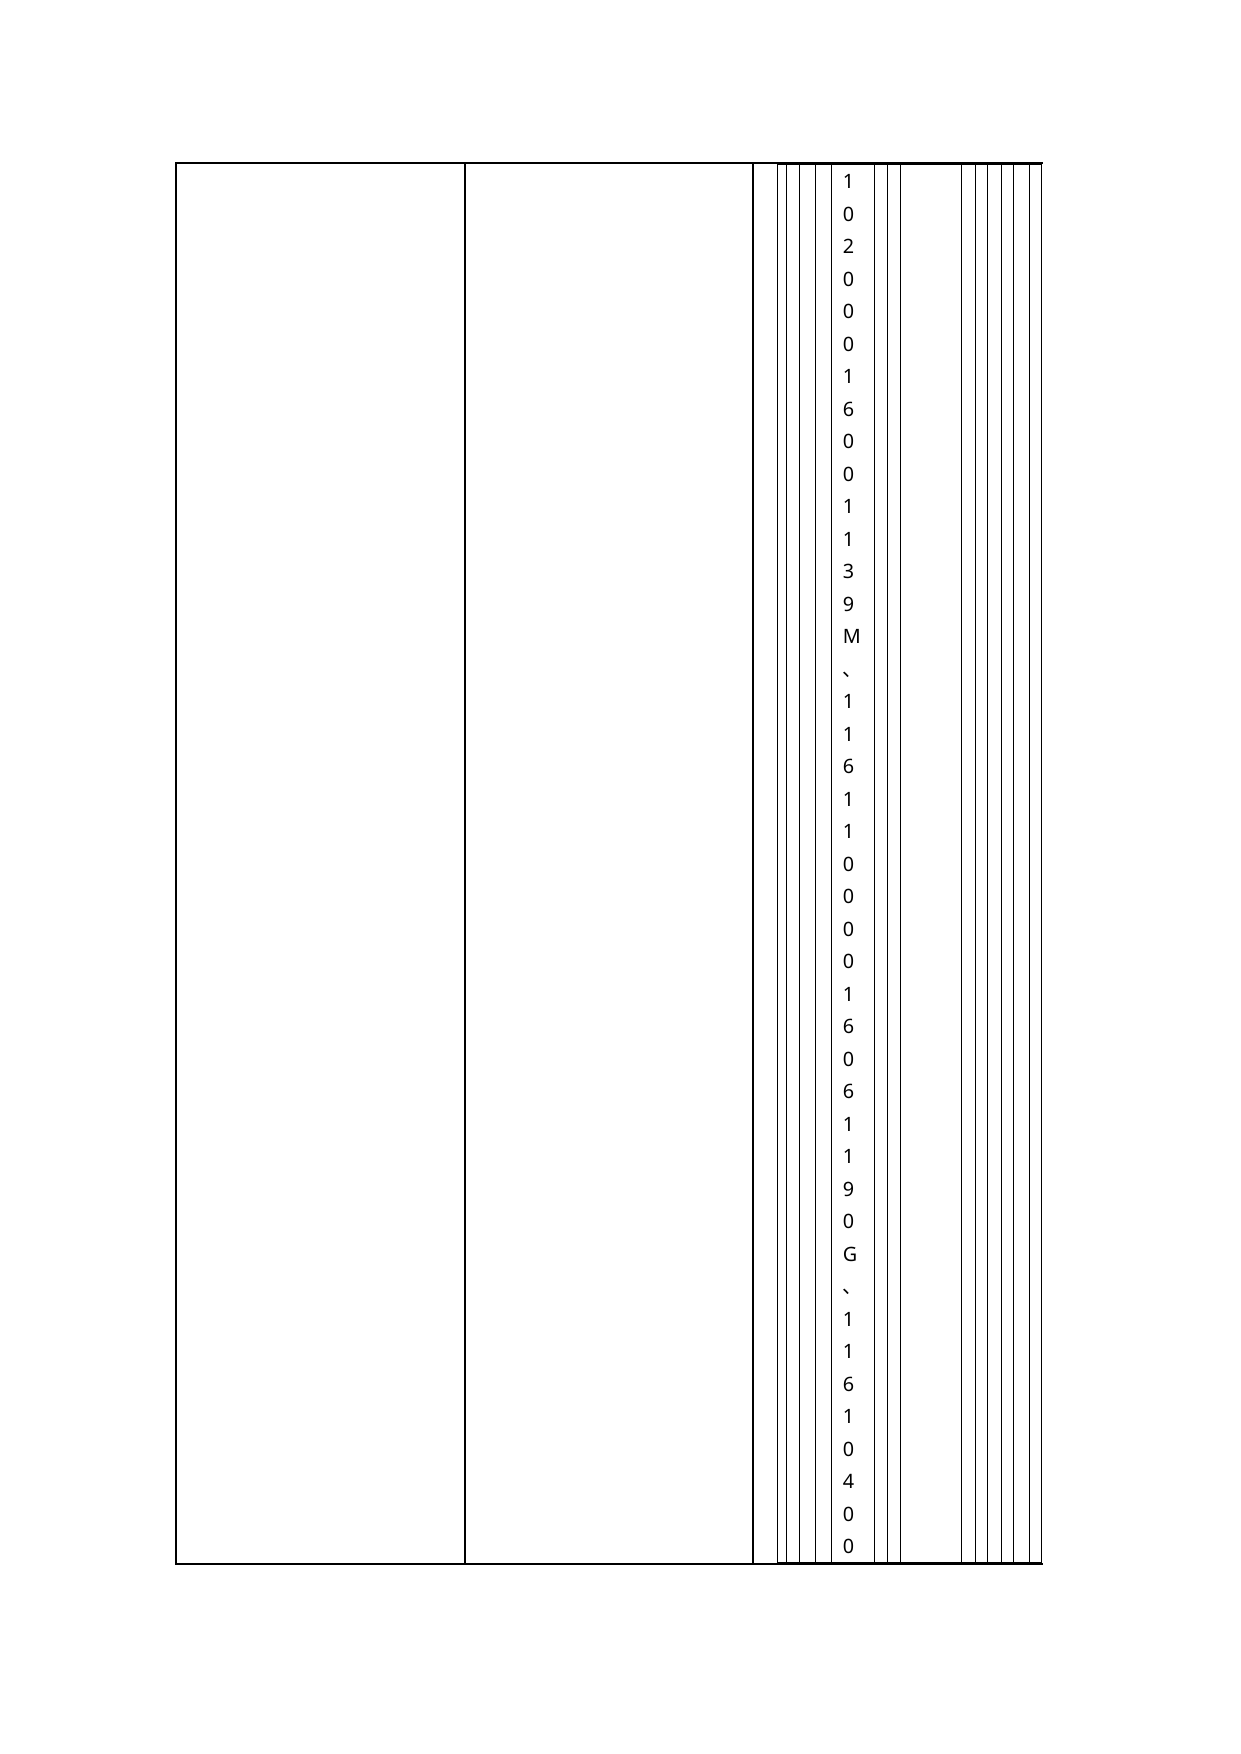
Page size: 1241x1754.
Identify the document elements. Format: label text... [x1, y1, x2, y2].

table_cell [754, 164, 777, 1563]
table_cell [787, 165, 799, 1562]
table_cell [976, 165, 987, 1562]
table_cell [466, 164, 752, 1563]
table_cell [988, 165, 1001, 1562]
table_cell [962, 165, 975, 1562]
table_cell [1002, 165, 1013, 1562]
table_cell 10 [177, 164, 464, 1563]
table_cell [901, 165, 961, 1562]
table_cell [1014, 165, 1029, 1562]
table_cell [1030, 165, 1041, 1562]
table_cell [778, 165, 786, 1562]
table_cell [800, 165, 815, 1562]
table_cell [832, 165, 874, 1562]
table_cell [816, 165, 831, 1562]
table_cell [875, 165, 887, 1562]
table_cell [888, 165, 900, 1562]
